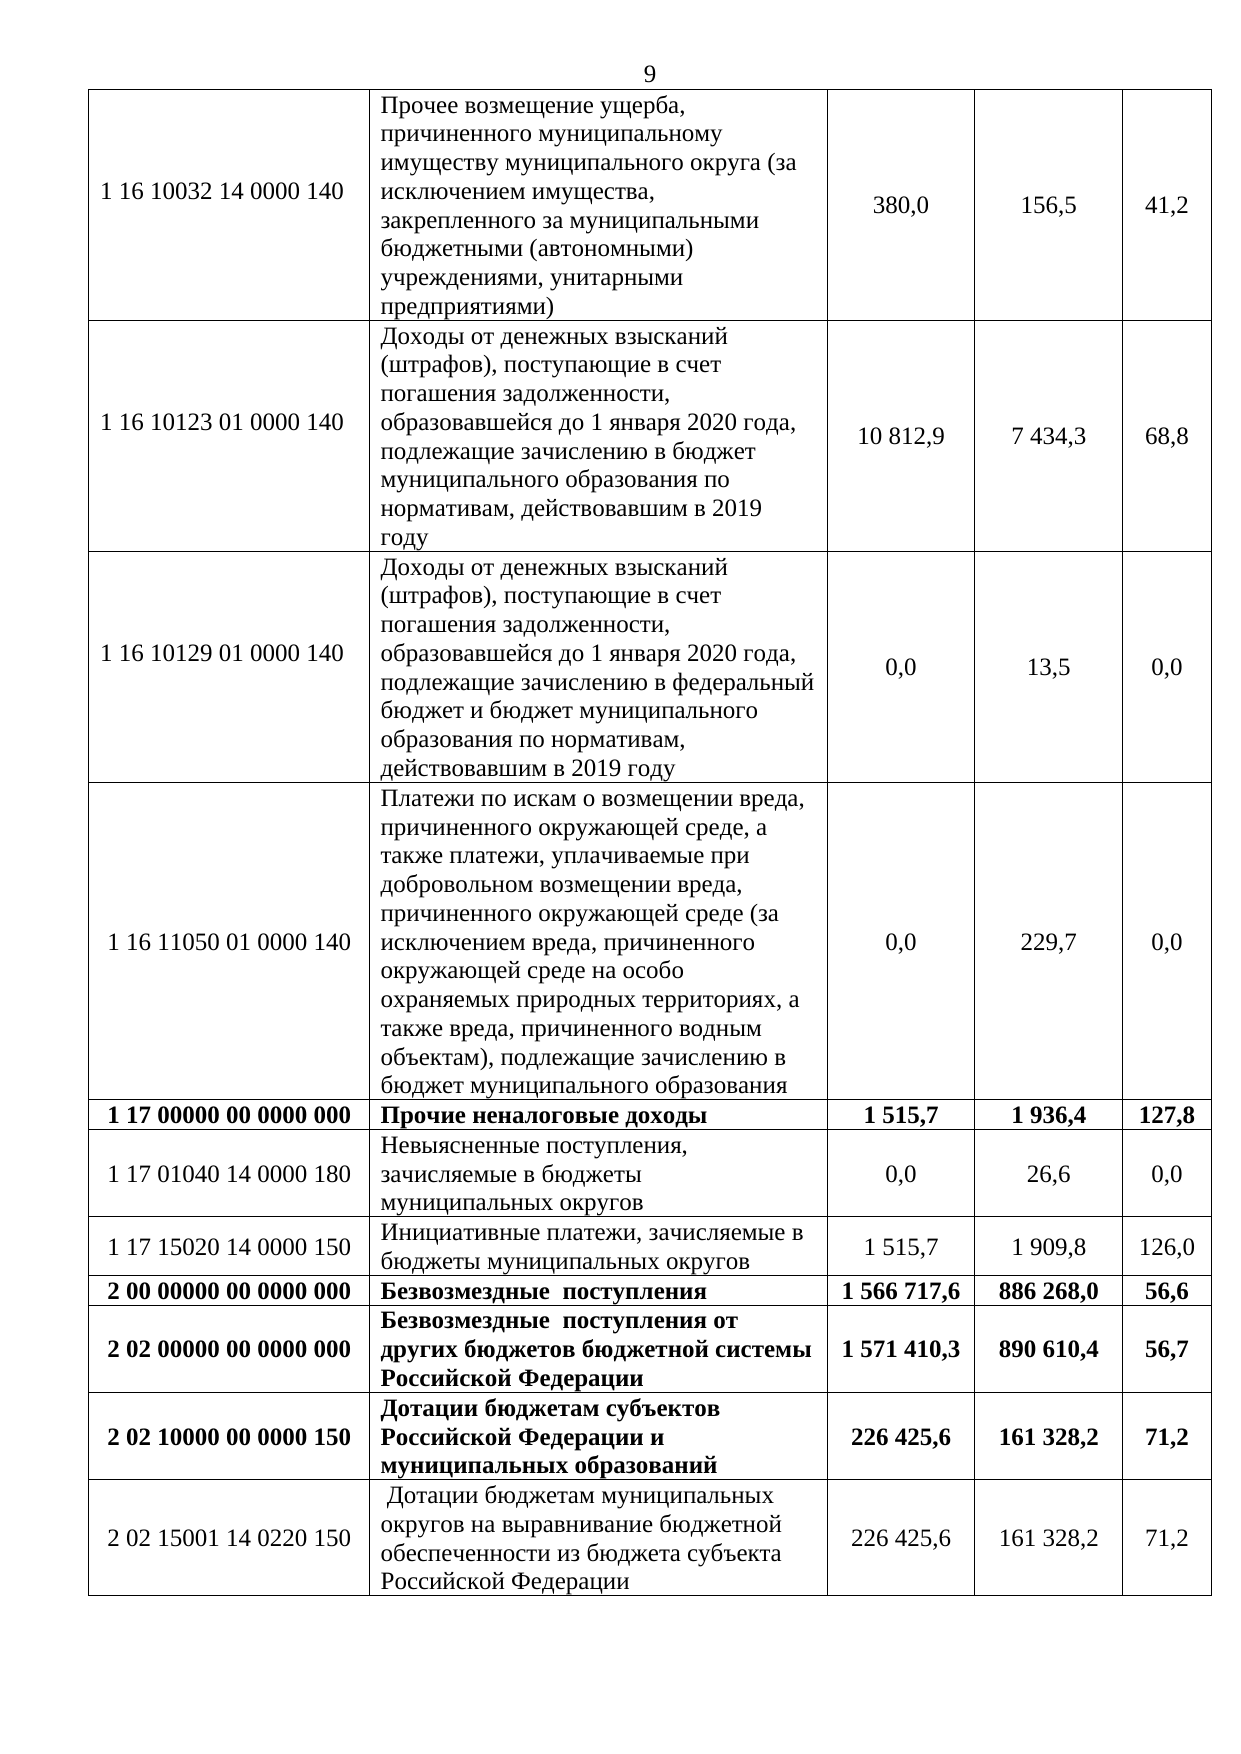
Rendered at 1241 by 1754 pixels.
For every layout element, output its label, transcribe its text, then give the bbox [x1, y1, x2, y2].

table_cell 226 425,6 [828, 1393, 974, 1479]
table_cell 56,6 [1123, 1276, 1211, 1304]
table_cell 2 02 10000 00 0000 150 [89, 1393, 369, 1479]
table_cell 127,8 [1123, 1100, 1211, 1129]
table_cell 1 16 10032 14 0000 140 [89, 90, 369, 320]
table_cell 1 515,7 [828, 1217, 974, 1275]
table_cell Доходы от денежных взысканий (штрафов), поступающие в счет погашения задолженности, образовавшейся до 1 января 2020 года, подлежащие зачислению в бюджет муниципального образования по нормативам, действовавшим в 2019 году [370, 321, 827, 551]
table_cell 161 328,2 [975, 1393, 1122, 1479]
table_cell 229,7 [975, 783, 1122, 1099]
table_cell Инициативные платежи, зачисляемые в бюджеты муниципальных округов [370, 1217, 827, 1275]
table_cell 0,0 [1123, 1130, 1211, 1216]
table_cell 68,8 [1123, 321, 1211, 551]
table_cell 1 936,4 [975, 1100, 1122, 1129]
table_cell 1 17 00000 00 0000 000 [89, 1100, 369, 1129]
table_cell 0,0 [1123, 552, 1211, 782]
table_cell 1 566 717,6 [828, 1276, 974, 1304]
table_cell Безвозмездные поступления от других бюджетов бюджетной системы Российской Федерации [370, 1306, 827, 1392]
table_cell Доходы от денежных взысканий (штрафов), поступающие в счет погашения задолженности, образовавшейся до 1 января 2020 года, подлежащие зачислению в федеральный бюджет и бюджет муниципального образования по нормативам, действовавшим в 2019 году [370, 552, 827, 782]
table_cell 886 268,0 [975, 1276, 1122, 1304]
table_cell 2 02 15001 14 0220 150 [89, 1480, 369, 1595]
table_cell 126,0 [1123, 1217, 1211, 1275]
table_cell Платежи по искам о возмещении вреда, причиненного окружающей среде, а также платежи, уплачиваемые при добровольном возмещении вреда, причиненного окружающей среде (за исключением вреда, причиненного окружающей среде на особо охраняемых природных территориях, а также вреда, причиненного водным объектам), подлежащие зачислению в бюджет муниципального образования [370, 783, 827, 1099]
table_cell Дотации бюджетам субъектов Российской Федерации и муниципальных образований [370, 1393, 827, 1479]
table_cell 1 909,8 [975, 1217, 1122, 1275]
table_cell 156,5 [975, 90, 1122, 320]
table_cell 226 425,6 [828, 1480, 974, 1595]
table_cell 71,2 [1123, 1393, 1211, 1479]
table_cell 890 610,4 [975, 1306, 1122, 1392]
table_cell Прочие неналоговые доходы [370, 1100, 827, 1129]
table_cell 1 16 10123 01 0000 140 [89, 321, 369, 551]
table_cell 0,0 [828, 783, 974, 1099]
table_cell 2 02 00000 00 0000 000 [89, 1306, 369, 1392]
table_cell 56,7 [1123, 1306, 1211, 1392]
table_cell 7 434,3 [975, 321, 1122, 551]
table_cell 0,0 [828, 552, 974, 782]
table_cell 161 328,2 [975, 1480, 1122, 1595]
table_cell 1 515,7 [828, 1100, 974, 1129]
table_cell 1 16 11050 01 0000 140 [89, 783, 369, 1099]
table_cell 41,2 [1123, 90, 1211, 320]
table_cell 13,5 [975, 552, 1122, 782]
table_cell 0,0 [828, 1130, 974, 1216]
table_cell 71,2 [1123, 1480, 1211, 1595]
table_cell Невыясненные поступления, зачисляемые в бюджеты муниципальных округов [370, 1130, 827, 1216]
table_cell 380,0 [828, 90, 974, 320]
table_cell Прочее возмещение ущерба, причиненного муниципальному имуществу муниципального округа (за исключением имущества, закрепленного за муниципальными бюджетными (автономными) учреждениями, унитарными предприятиями) [370, 90, 827, 320]
table_cell 1 17 15020 14 0000 150 [89, 1217, 369, 1275]
table_cell 0,0 [1123, 783, 1211, 1099]
table_cell 2 00 00000 00 0000 000 [89, 1276, 369, 1304]
table_cell 10 812,9 [828, 321, 974, 551]
table_cell Безвозмездные поступления [370, 1276, 827, 1304]
table_cell Дотации бюджетам муниципальных округов на выравнивание бюджетной обеспеченности из бюджета субъекта Российской Федерации [370, 1480, 827, 1595]
table_cell 1 571 410,3 [828, 1306, 974, 1392]
table_cell 1 16 10129 01 0000 140 [89, 552, 369, 782]
table_cell 26,6 [975, 1130, 1122, 1216]
table_cell 1 17 01040 14 0000 180 [89, 1130, 369, 1216]
